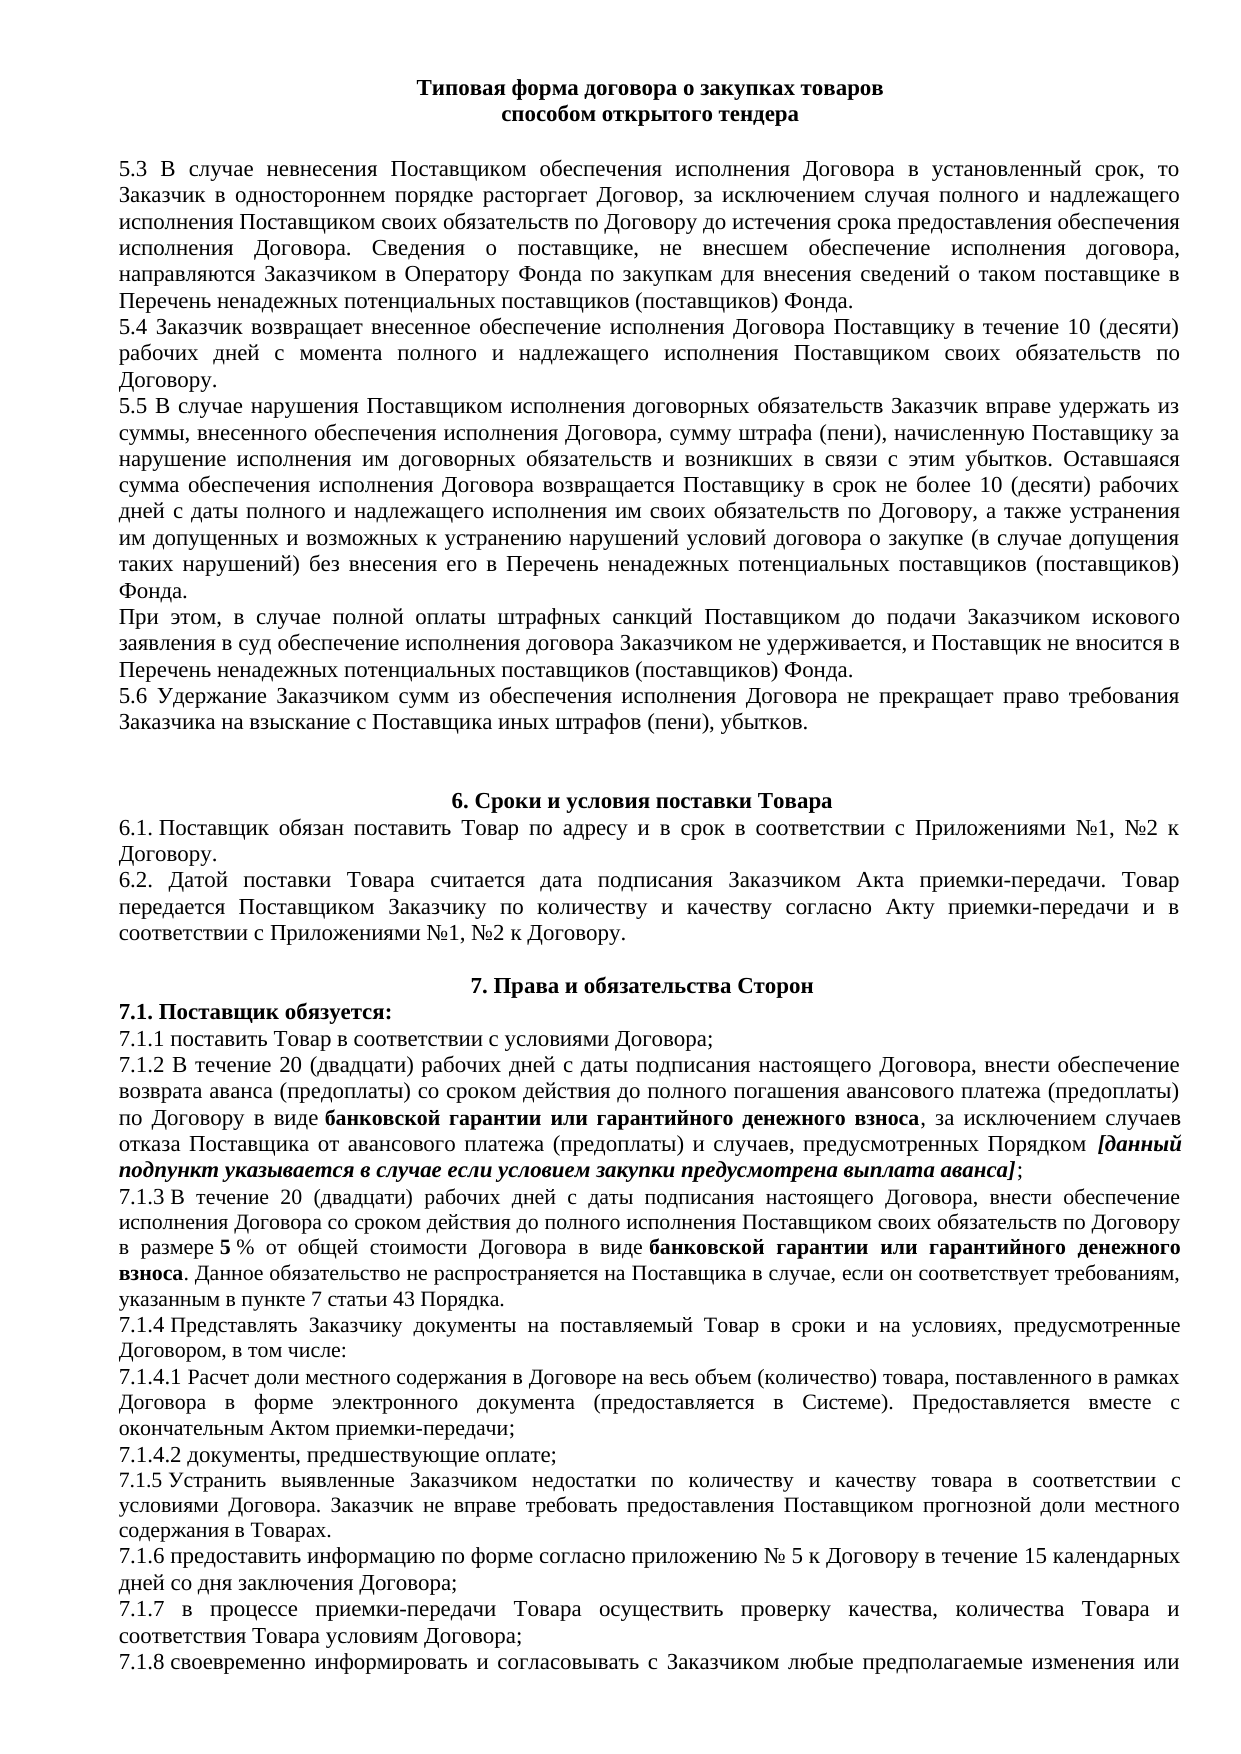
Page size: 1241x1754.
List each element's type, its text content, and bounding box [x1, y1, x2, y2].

text 6. Сроки и условия поставки Товара [117, 787, 1167, 814]
text 7. Права и обязательства Сторон [117, 972, 1167, 998]
list 7.1.4.1 Расчет доли местного содержания в Договоре на весь объем (количество) товара, поставленного в рамках Договора в форме электронного документа (предоставляется в Системе). Предоставляется вместе с окончательным Актом приемки-передачи; [118, 1414, 1182, 1441]
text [118, 1648, 1182, 1674]
text 5.3 В случае невнесения Поставщиком обеспечения исполнения Договора в установленный срок, то Заказчик в одностороннем порядке расторгает Договор, за исключением случая полного и надлежащего исполнения Поставщиком своих обязательств по Договору до истечения срока предоставления обеспечения исполнения Договора. Сведения о поставщике, не внесшем обеспечение исполнения договора, направляются Заказчиком в Оператору Фонда по закупкам для внесения сведений о таком поставщике в Перечень ненадежных потенциальных поставщиков (поставщиков) Фонда. [118, 155, 1182, 313]
text 7.1.7 в процессе приемки-передачи Товара осуществить проверку качества, количества Товара и соответствия Товара условиям Договора; [118, 1595, 1182, 1648]
text 7.1.1 поставить Товар в соответствии с условиями Договора; [118, 1025, 1182, 1051]
list 7.1.4 Представлять Заказчику документы на поставляемый Товар в сроки и на условиях, предусмотренные Договором, в том числе: [118, 1311, 1182, 1363]
text 7.1.4.2 документы, предшествующие оплате; [118, 1441, 1182, 1467]
text 5.4 Заказчик возвращает внесенное обеспечение исполнения Договора Поставщику в течение 10 (десяти) рабочих дней с момента полного и надлежащего исполнения Поставщиком своих обязательств по Договору. [118, 313, 1182, 392]
list 7.1.3 В течение 20 (двадцати) рабочих дней с даты подписания настоящего Договора, внести обеспечение исполнения Договора со сроком действия до полного исполнения Поставщиком своих обязательств по Договору в размере 5 % от общей стоимости Договора в виде банковской гарантии или гарантийного денежного взноса. Данное обязательство не распространяется на Поставщика в случае, если он соответствует требованиям, указанным в пункте 7 статьи 43 Порядка. [118, 1234, 1182, 1311]
text При этом, в случае полной оплаты штрафных санкций Поставщиком до подачи Заказчиком искового заявления в суд обеспечение исполнения договора Заказчиком не удерживается, и Поставщик не вносится в Перечень ненадежных потенциальных поставщиков (поставщиков) Фонда. [118, 603, 1182, 682]
list 7.1.3 В течение 20 (двадцати) рабочих дней с даты подписания настоящего Договора, внести обеспечение исполнения Договора со сроком действия до полного исполнения Поставщиком своих обязательств по Договору в размере 5 % от общей стоимости Договора в виде банковской гарантии или гарантийного денежного взноса. Данное обязательство не распространяется на Поставщика в случае, если он соответствует требованиям, указанным в пункте 7 статьи 43 Порядка. [118, 1183, 1182, 1228]
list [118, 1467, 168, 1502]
text 7.1. Поставщик обязуется: [118, 998, 1182, 1025]
text 6.2. Датой поставки Товара считается дата подписания Заказчиком Акта приемки-передачи. Товар передается Поставщиком Заказчику по количеству и качеству согласно Акту приемки-передачи и в соответствии с Приложениями №1, №2 к Договору. [118, 867, 1182, 946]
text 5.5 В случае нарушения Поставщиком исполнения договорных обязательств Заказчик вправе удержать из суммы, внесенного обеспечения исполнения Договора, сумму штрафа (пени), начисленную Поставщику за нарушение исполнения им договорных обязательств и возникших в связи с этим убытков. Оставшаяся сумма обеспечения исполнения Договора возвращается Поставщику в срок не более 10 (десяти) рабочих дней с даты полного и надлежащего исполнения им своих обязательств по Договору, а также устранения им допущенных и возможных к устранению нарушений условий договора о закупке (в случае допущения таких нарушений) без внесения его в Перечень ненадежных потенциальных поставщиков (поставщиков) Фонда. [118, 392, 1182, 603]
text 5.6 Удержание Заказчиком сумм из обеспечения исполнения Договора не прекращает право требования Заказчика на взыскание с Поставщика иных штрафов (пени), убытков. [118, 682, 1182, 735]
text 6.1. Поставщик обязан поставить Товар по адресу и в срок в соответствии с Приложениями №1, №2 к Договору. [118, 814, 1182, 867]
list 7.1.4.1 Расчет доли местного содержания в Договоре на весь объем (количество) товара, поставленного в рамках Договора в форме электронного документа (предоставляется в Системе). Предоставляется вместе с окончательным Актом приемки-передачи; [118, 1363, 1182, 1408]
text 7.1.2 В течение 20 (двадцати) рабочих дней с даты подписания настоящего Договора, внести обеспечение возврата аванса (предоплаты) со сроком действия до полного погашения авансового платежа (предоплаты) по Договору в виде банковской гарантии или гарантийного денежного взноса, за исключением случаев отказа Поставщика от авансового платежа (предоплаты) и случаев, предусмотренных Порядком [данный подпункт указывается в случае если условием закупки предусмотрена выплата аванса]; [118, 1051, 1182, 1183]
list 7.1.5 Устранить выявленные Заказчиком недостатки по количеству и качеству товара в соответствии с условиями Договора. Заказчик не вправе требовать предоставления Поставщиком прогнозной доли местного содержания в Товарах. [118, 1517, 1182, 1543]
list 7.1.6 предоставить информацию по форме согласно приложению № 5 к Договору в течение 15 календарных дней со дня заключения Договора; [118, 1543, 1182, 1595]
